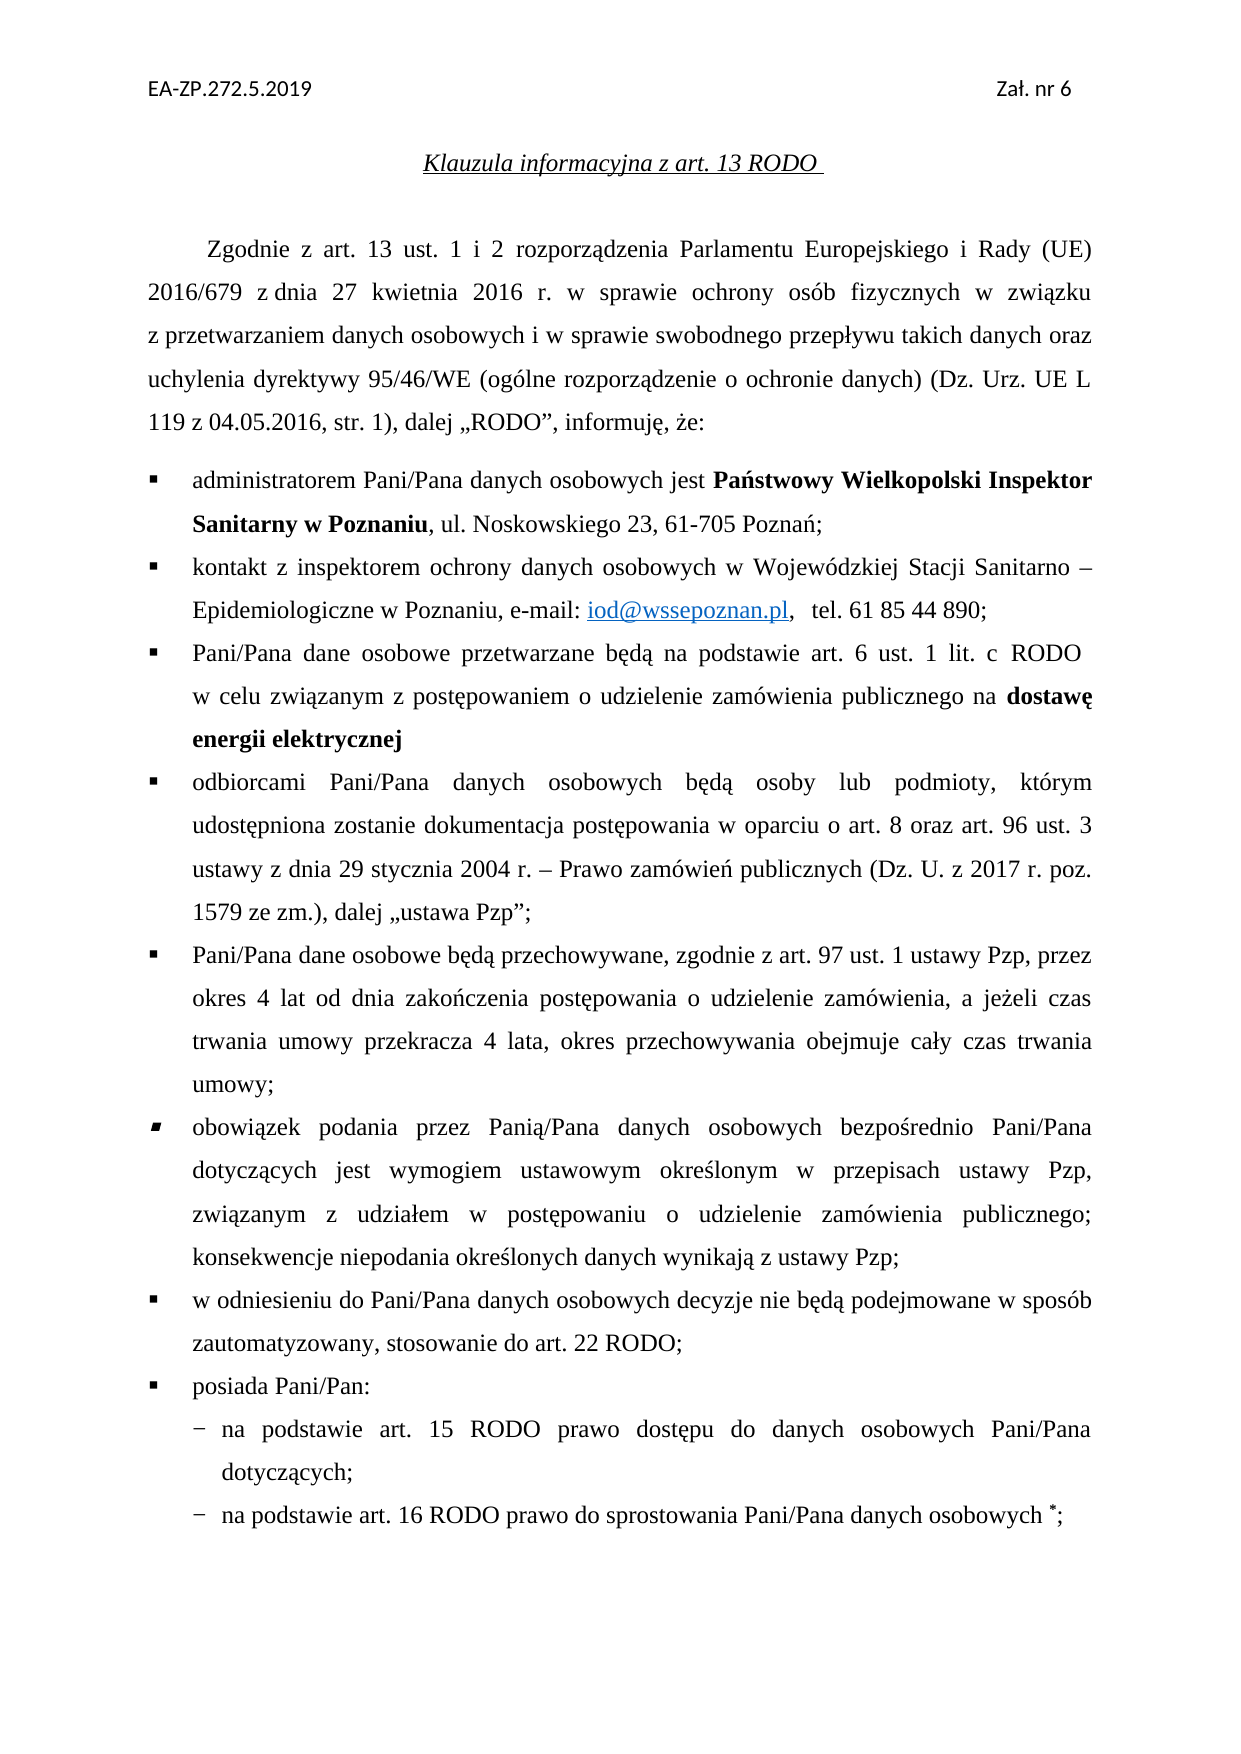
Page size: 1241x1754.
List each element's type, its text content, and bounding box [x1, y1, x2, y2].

list posiada Pani/Pan: [148, 1371, 1093, 1400]
list odbiorcami Pani/Pana danych osobowych będą osoby lub podmioty, którym udostępniona zostanie dokumentacja postępowania w oparciu o art. 8 oraz art. 96 ust. 3 ustawy z dnia 29 stycznia 2004 r. – Prawo zamówień publicznych (Dz. U. z 2017 r. poz. 1579 ze zm.), dalej „ustawa Pzp”; [148, 767, 1093, 926]
text Klauzula informacyjna z art. 13 RODO [148, 148, 1093, 176]
list w odniesieniu do Pani/Pana danych osobowych decyzje nie będą podejmowane w sposób zautomatyzowany, stosowanie do art. 22 RODO; [148, 1285, 1093, 1357]
list na podstawie art. 15 RODO prawo dostępu do danych osobowych Pani/Pana dotyczących; [192, 1414, 1093, 1486]
list obowiązek podania przez Panią/Pana danych osobowych bezpośrednio Pani/Pana dotyczących jest wymogiem ustawowym określonym w przepisach ustawy Pzp, związanym z udziałem w postępowaniu o udzielenie zamówienia publicznego; konsekwencje niepodania określonych danych wynikają z ustawy Pzp; [148, 1112, 1093, 1271]
list kontakt z inspektorem ochrony danych osobowych w Wojewódzkiej Stacji Sanitarno – Epidemiologiczne w Poznaniu, e-mail: iod@wssepoznan.pl, tel. 61 85 44 890; [148, 552, 1093, 624]
list na podstawie art. 16 RODO prawo do sprostowania Pani/Pana danych osobowych *; [192, 1501, 1093, 1529]
list administratorem Pani/Pana danych osobowych jest Państwowy Wielkopolski Inspektor Sanitarny w Poznaniu, ul. Noskowskiego 23, 61-705 Poznań; [148, 466, 1093, 537]
list Pani/Pana dane osobowe przetwarzane będą na podstawie art. 6 ust. 1 lit. c RODO w celu związanym z postępowaniem o udzielenie zamówienia publicznego na dostawę energii elektrycznej [148, 638, 1093, 753]
text Zgodnie z art. 13 ust. 1 i 2 rozporządzenia Parlamentu Europejskiego i Rady (UE) 2016/679 z dnia 27 kwietnia 2016 r. w sprawie ochrony osób fizycznych w związku z przetwarzaniem danych osobowych i w sprawie swobodnego przepływu takich danych oraz uchylenia dyrektywy 95/46/WE (ogólne rozporządzenie o ochronie danych) (Dz. Urz. UE L 119 z 04.05.2016, str. 1), dalej „RODO”, informuję, że: [148, 234, 1093, 436]
list Pani/Pana dane osobowe będą przechowywane, zgodnie z art. 97 ust. 1 ustawy Pzp, przez okres 4 lat od dnia zakończenia postępowania o udzielenie zamówienia, a jeżeli czas trwania umowy przekracza 4 lata, okres przechowywania obejmuje cały czas trwania umowy; [148, 940, 1093, 1098]
